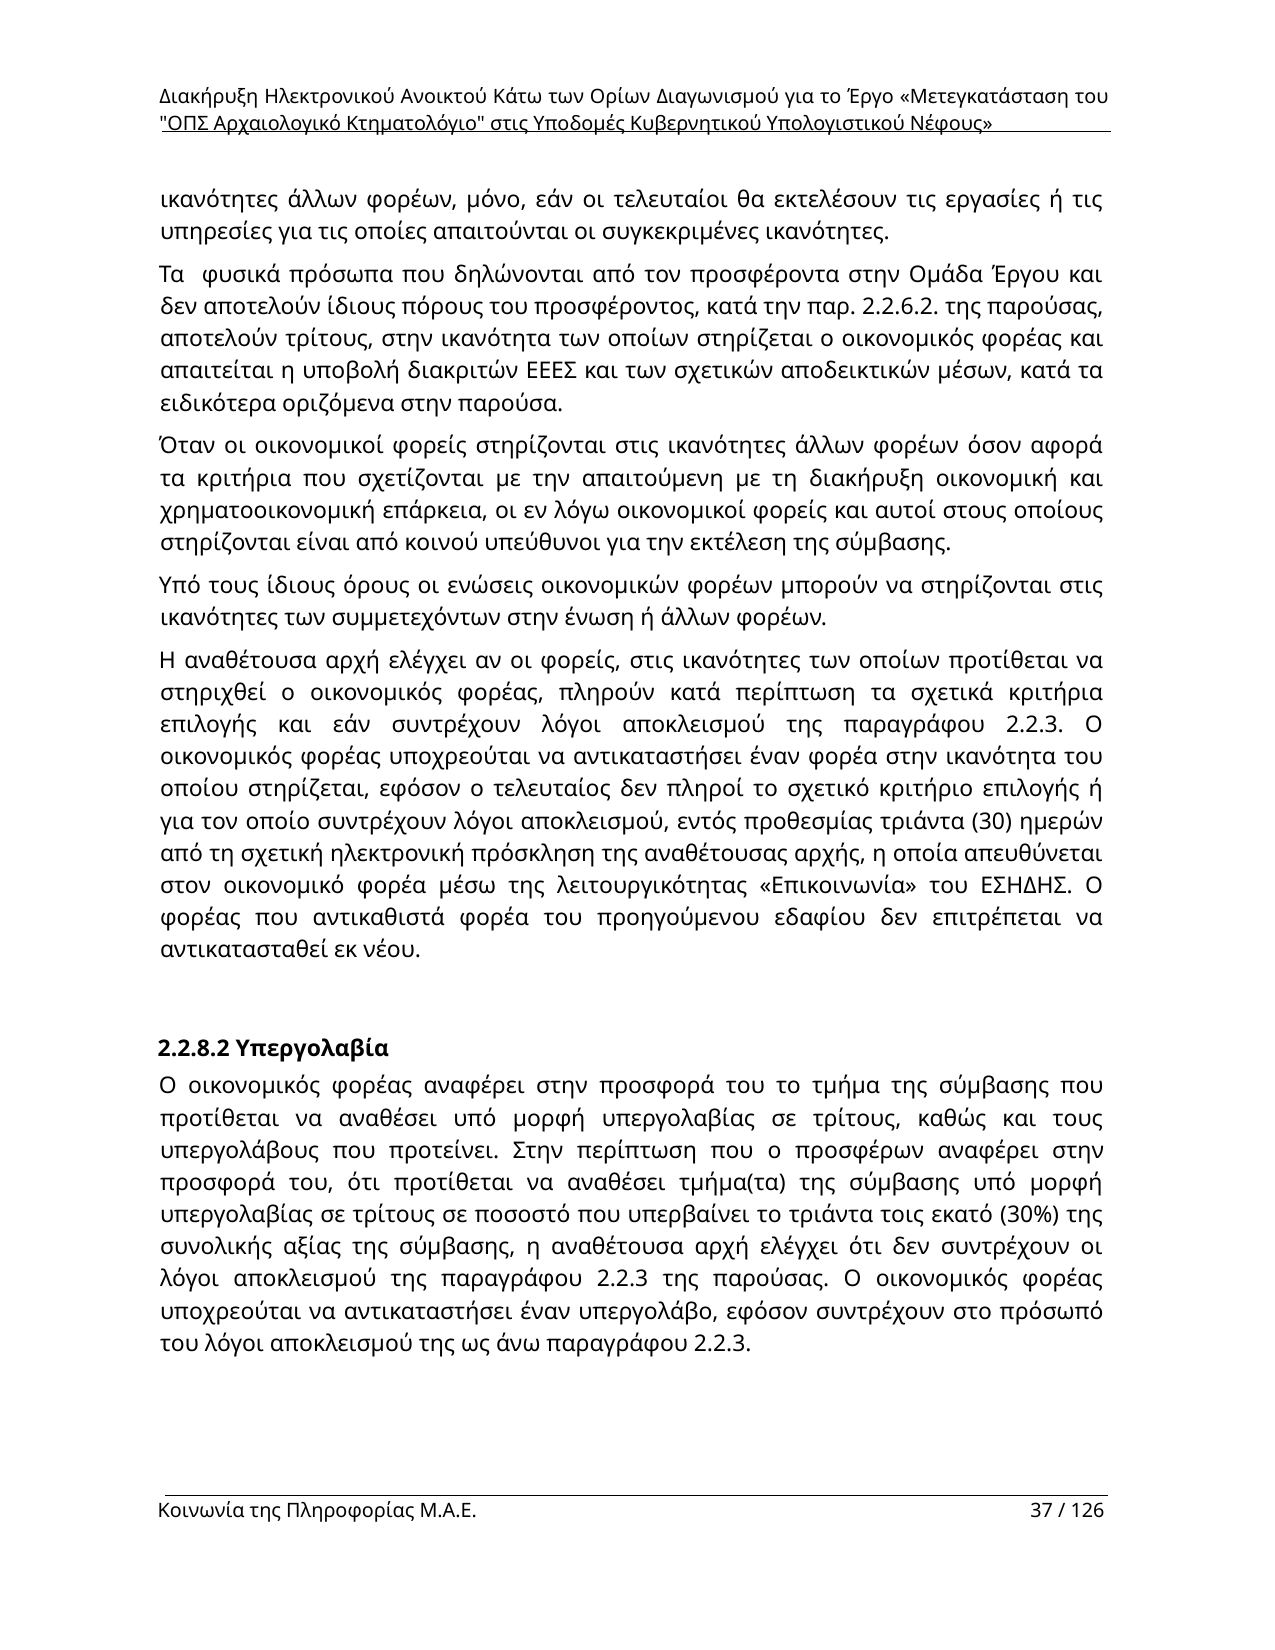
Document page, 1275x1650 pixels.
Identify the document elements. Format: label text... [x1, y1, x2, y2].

text Όταν οι οικονομικοί φορείς στηρίζονται στις ικανότητες άλλων φορέων όσον αφορά τα κριτήρια που σχετίζονται με την απαιτούμενη με τη διακήρυξη οικονομική και χρηματοοικονομική επάρκεια, οι εν λόγω οικονομικοί φορείς και αυτοί στους οποίους στηρίζονται είναι από κοινού υπεύθυνοι για την εκτέλεση της σύμβασης. [159, 429, 1104, 557]
text Ο οικονομικός φορέας αναφέρει στην προσφορά του το τμήμα της σύμβασης που προτίθεται να αναθέσει υπό μορφή υπεργολαβίας σε τρίτους, καθώς και τους υπεργολάβους που προτείνει. Στην περίπτωση που o προσφέρων αναφέρει στην προσφορά του, ότι προτίθεται να αναθέσει τμήμα(τα) της σύμβασης υπό μορφή υπεργολαβίας σε τρίτους σε ποσοστό που υπερβαίνει το τριάντα τοις εκατό (30%) της συνολικής αξίας της σύμβασης, η αναθέτουσα αρχή ελέγχει ότι δεν συντρέχουν οι λόγοι αποκλεισμού της παραγράφου 2.2.3 της παρούσας. Ο οικονομικός φορέας υποχρεούται να αντικαταστήσει έναν υπεργολάβο, εφόσον συντρέχουν στο πρόσωπό του λόγοι αποκλεισμού της ως άνω παραγράφου 2.2.3. [159, 1069, 1104, 1358]
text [159, 183, 1104, 246]
text Υπό τους ίδιους όρους οι ενώσεις οικονομικών φορέων μπορούν να στηρίζονται στις ικανότητες των συμμετεχόντων στην ένωση ή άλλων φορέων. [159, 569, 1104, 632]
text Η αναθέτουσα αρχή ελέγχει αν οι φoρείς, στις ικανότητες των οποίων προτίθεται να στηριχθεί ο οικονομικός φορέας, πληρούν κατά περίπτωση τα σχετικά κριτήρια επιλογής και εάν συντρέχουν λόγοι αποκλεισμού της παραγράφου 2.2.3. Ο οικονομικός φορέας υποχρεούται να αντικαταστήσει έναν φορέα στην ικανότητα του οποίου στηρίζεται, εφόσον ο τελευταίος δεν πληροί το σχετικό κριτήριο επιλογής ή για τον οποίο συντρέχουν λόγοι αποκλεισμού, εντός προθεσμίας τριάντα (30) ημερών από τη σχετική ηλεκτρονική πρόσκληση της αναθέτουσας αρχής, η οποία απευθύνεται στον οικονομικό φορέα μέσω της λειτουργικότητας «Επικοινωνία» του ΕΣΗΔΗΣ. Ο φορέας που αντικαθιστά φορέα του προηγούμενου εδαφίου δεν επιτρέπεται να αντικατασταθεί εκ νέου. [159, 644, 1104, 964]
subtitle 2.2.8.2 Υπεργολαβία [157, 1032, 1104, 1063]
text Τα φυσικά πρόσωπα που δηλώνονται από τον προσφέροντα στην Ομάδα Έργου και δεν αποτελούν ίδιους πόρους του προσφέροντος, κατά την παρ. 2.2.6.2. της παρούσας, αποτελούν τρίτους, στην ικανότητα των οποίων στηρίζεται ο οικονομικός φορέας και απαιτείται η υποβολή διακριτών ΕΕΕΣ και των σχετικών αποδεικτικών μέσων, κατά τα ειδικότερα οριζόμενα στην παρούσα. [159, 258, 1104, 418]
